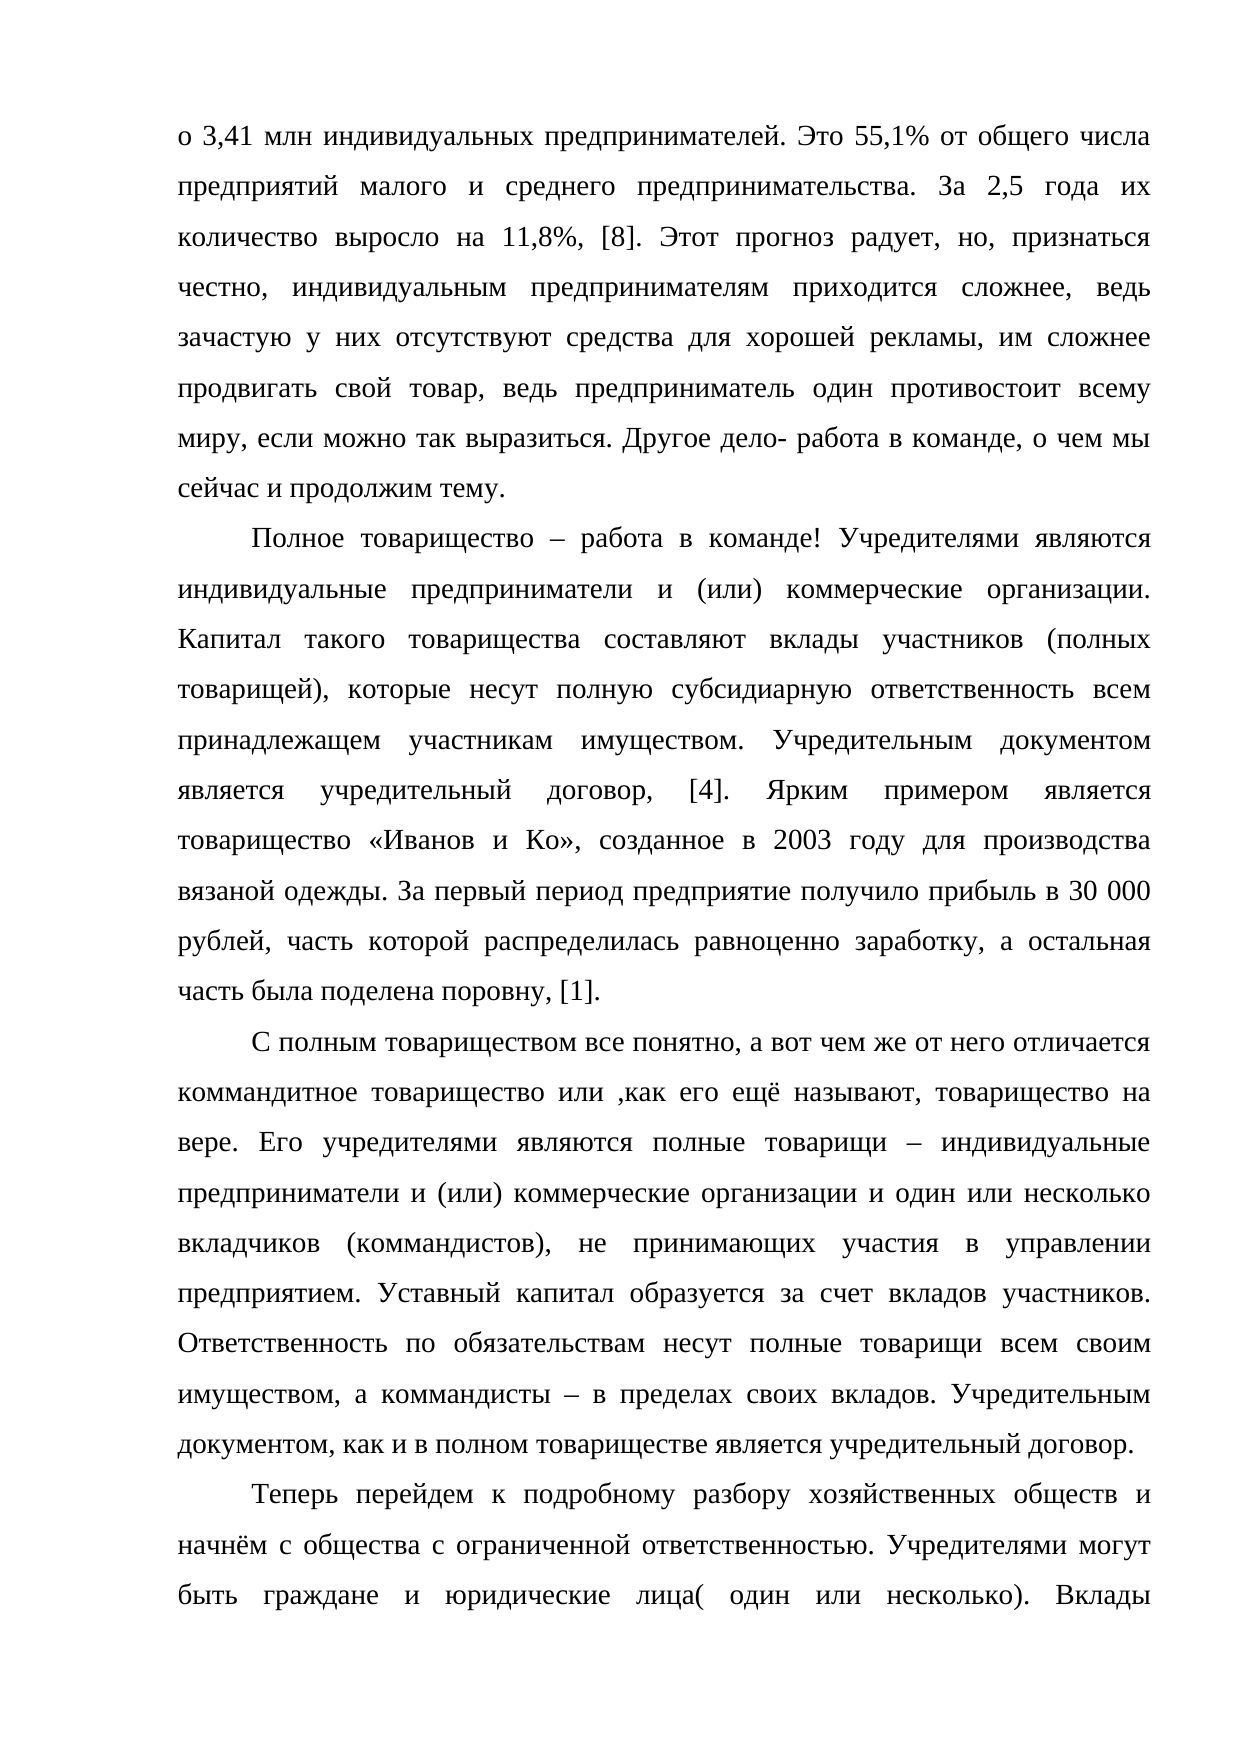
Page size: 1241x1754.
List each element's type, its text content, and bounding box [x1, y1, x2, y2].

text Полное товарищество – работа в команде! Учредителями являются индивидуальные предприниматели и (или) коммерческие организации. Капитал такого товарищества составляют вклады участников (полных товарищей), которые несут полную субсидиарную ответственность всем принадлежащем участникам имуществом. Учредительным документом является учредительный договор, [4]. Ярким примером является товарищество «Иванов и Ко», созданное в 2003 году для производства вязаной одежды. За первый период предприятие получило прибыль в 30 000 рублей, часть которой распределилась равноценно заработку, а остальная часть была поделена поровну, [1]. [177, 521, 1152, 1007]
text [177, 118, 1152, 504]
text С полным товариществом все понятно, а вот чем же от него отличается коммандитное товарищество или ,как его ещё называют, товарищество на вере. Его учредителями являются полные товарищи – индивидуальные предприниматели и (или) коммерческие организации и один или несколько вкладчиков (коммандистов), не принимающих участия в управлении предприятием. Уставный капитал образуется за счет вкладов участников. Ответственность по обязательствам несут полные товарищи всем своим имуществом, а коммандисты – в пределах своих вкладов. Учредительным документом, как и в полном товариществе является учредительный договор. [177, 1024, 1152, 1460]
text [177, 1477, 1152, 1611]
